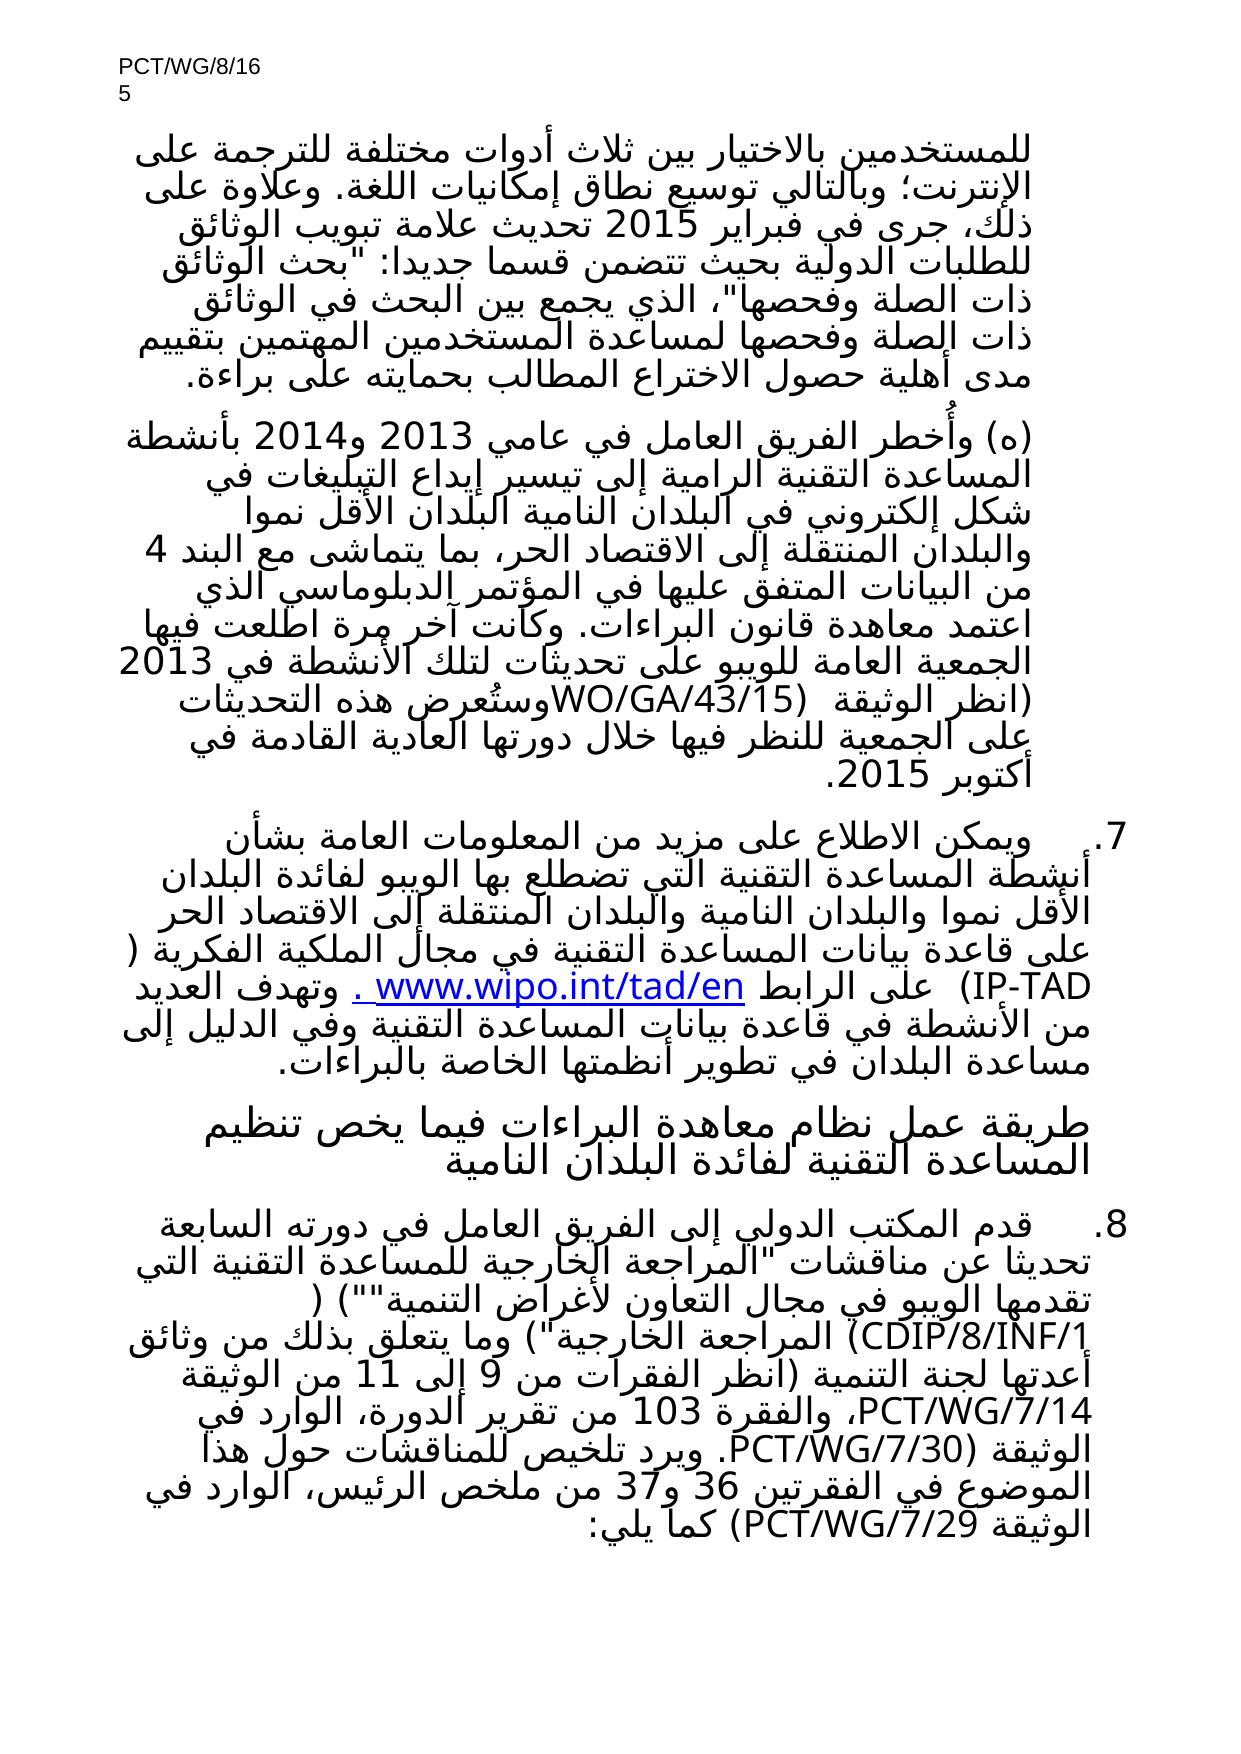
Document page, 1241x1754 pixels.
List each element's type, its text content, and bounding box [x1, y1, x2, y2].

text طريقة عمل نظام معاهدة البراءات فيما يخص تنظيم المساعدة التقنية لفائدة البلدان النامية [118, 1107, 1092, 1182]
text قدم المكتب الدولي إلى الفريق العامل في دورته السابعة تحديثا عن مناقشات "المراجعة الخارجية للمساعدة التقنية التي تقدمها الويبو في مجال التعاون لأغراض التنمية"") (CDIP/8/INF/1) المراجعة الخارجية") وما يتعلق بذلك من وثائق أعدتها لجنة التنمية (انظر الفقرات من 9 إلى 11 من الوثيقة PCT/WG/7/14، والفقرة 103 من تقرير الدورة، الوارد في الوثيقة (PCT/WG/7/30. ويرد تلخيص للمناقشات حول هذا الموضوع في الفقرتين 36 و37 من ملخص الرئيس، الوارد في الوثيقة PCT/WG/7/29) كما يلي: [118, 1207, 1092, 1545]
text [118, 132, 1033, 395]
text (ه) وأُخطر الفريق العامل في عامي 2013 و2014 بأنشطة المساعدة التقنية الرامية إلى تيسير إيداع التبليغات في شكل إلكتروني في البلدان النامية البلدان الأقل نموا والبلدان المنتقلة إلى الاقتصاد الحر، بما يتماشى مع البند 4 من البيانات المتفق عليها في المؤتمر الدبلوماسي الذي اعتمد معاهدة قانون البراءات. وكانت آخر مرة اطلعت فيها الجمعية العامة للويبو على تحديثات لتلك الأنشطة في 2013 (انظر الوثيقة (WO/GA/43/15وستُعرض هذه التحديثات على الجمعية للنظر فيها خلال دورتها العادية القادمة في أكتوبر 2015. [118, 420, 1033, 795]
text ويمكن الاطلاع على مزيد من المعلومات العامة بشأن أنشطة المساعدة التقنية التي تضطلع بها الويبو لفائدة البلدان الأقل نموا والبلدان النامية والبلدان المنتقلة إلى الاقتصاد الحر على قاعدة بيانات المساعدة التقنية في مجال الملكية الفكرية (IP-TAD) على الرابط www.wipo.int/tad/en . وتهدف العديد من الأنشطة في قاعدة بيانات المساعدة التقنية وفي الدليل إلى مساعدة البلدان في تطوير أنظمتها الخاصة بالبراءات. [118, 820, 1092, 1082]
